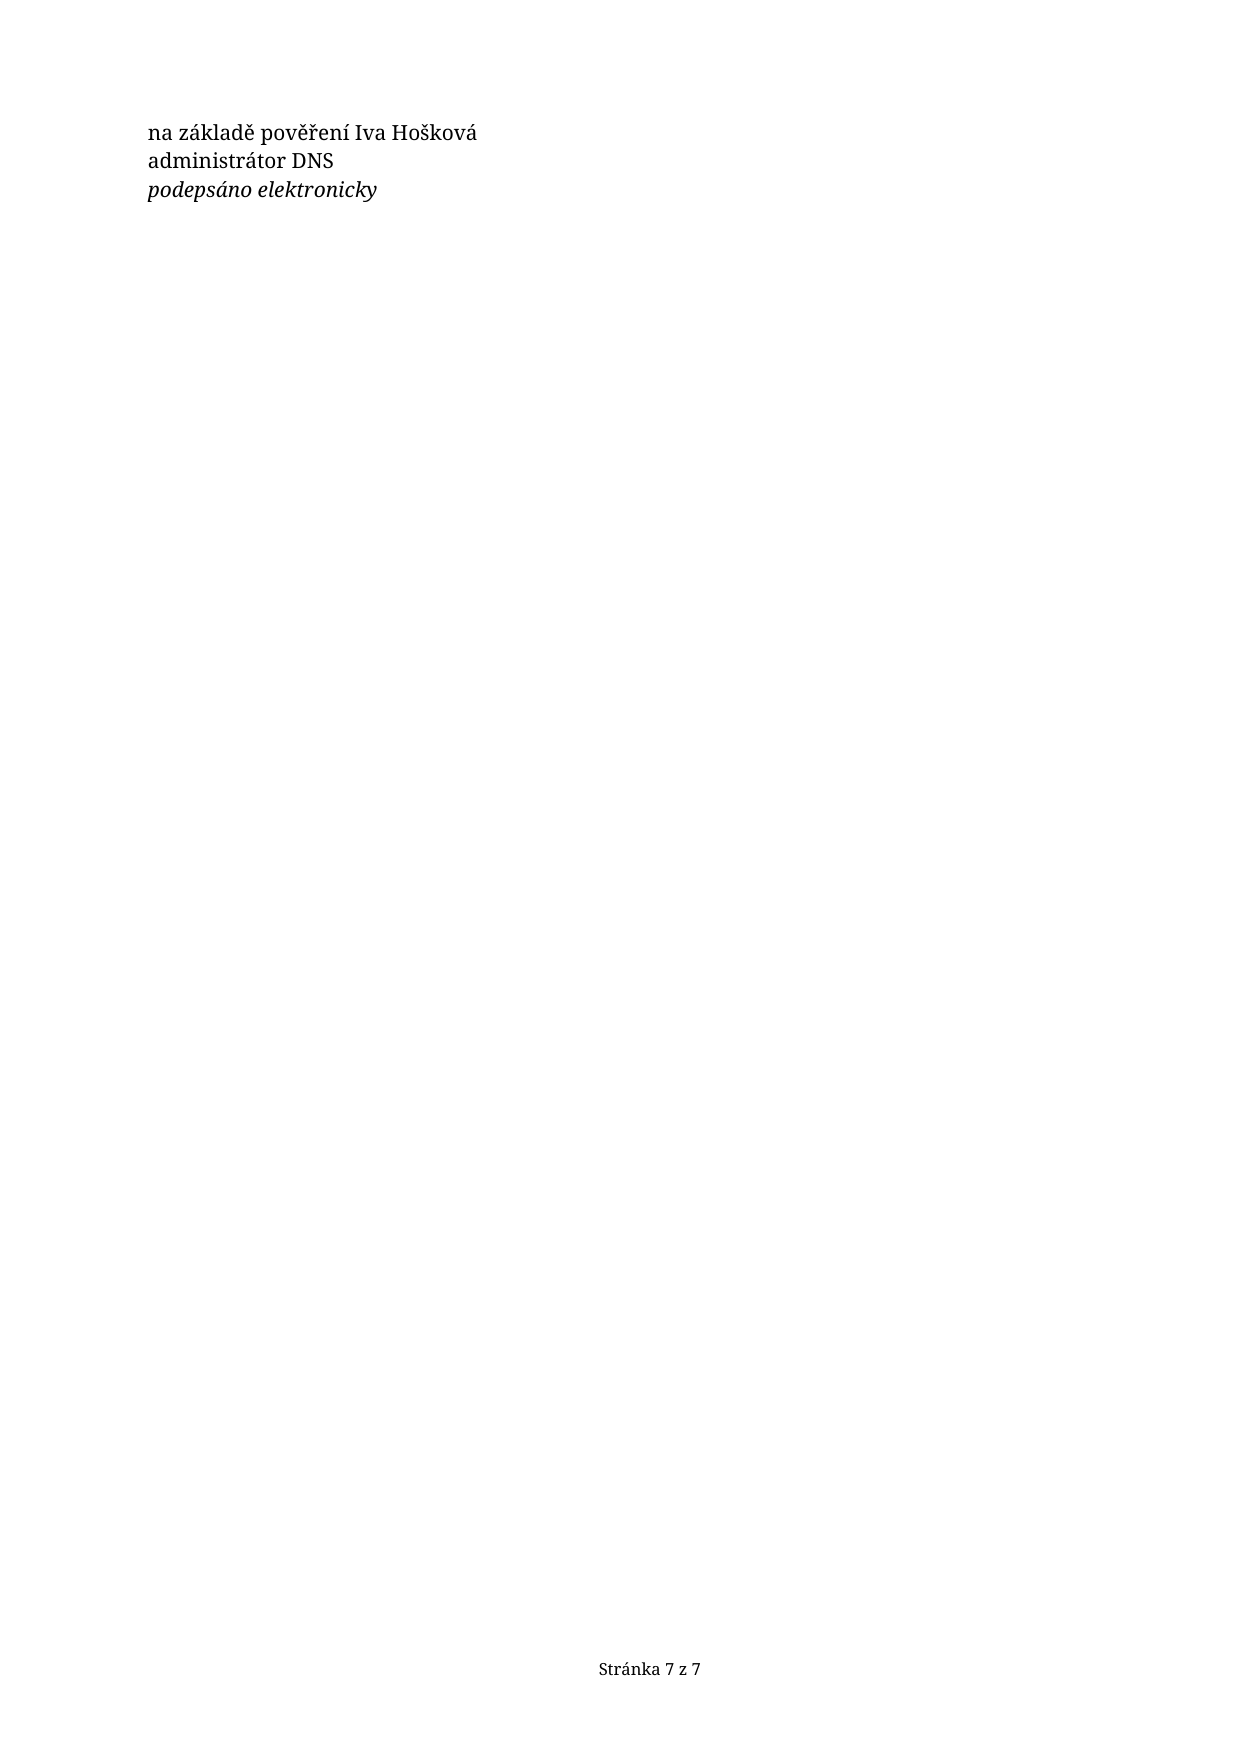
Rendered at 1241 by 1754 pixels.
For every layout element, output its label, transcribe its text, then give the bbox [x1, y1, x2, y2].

text podepsáno elektronicky [148, 175, 1107, 203]
text na základě pověření Iva Hošková [148, 118, 1107, 147]
text administrátor DNS [148, 147, 1107, 175]
